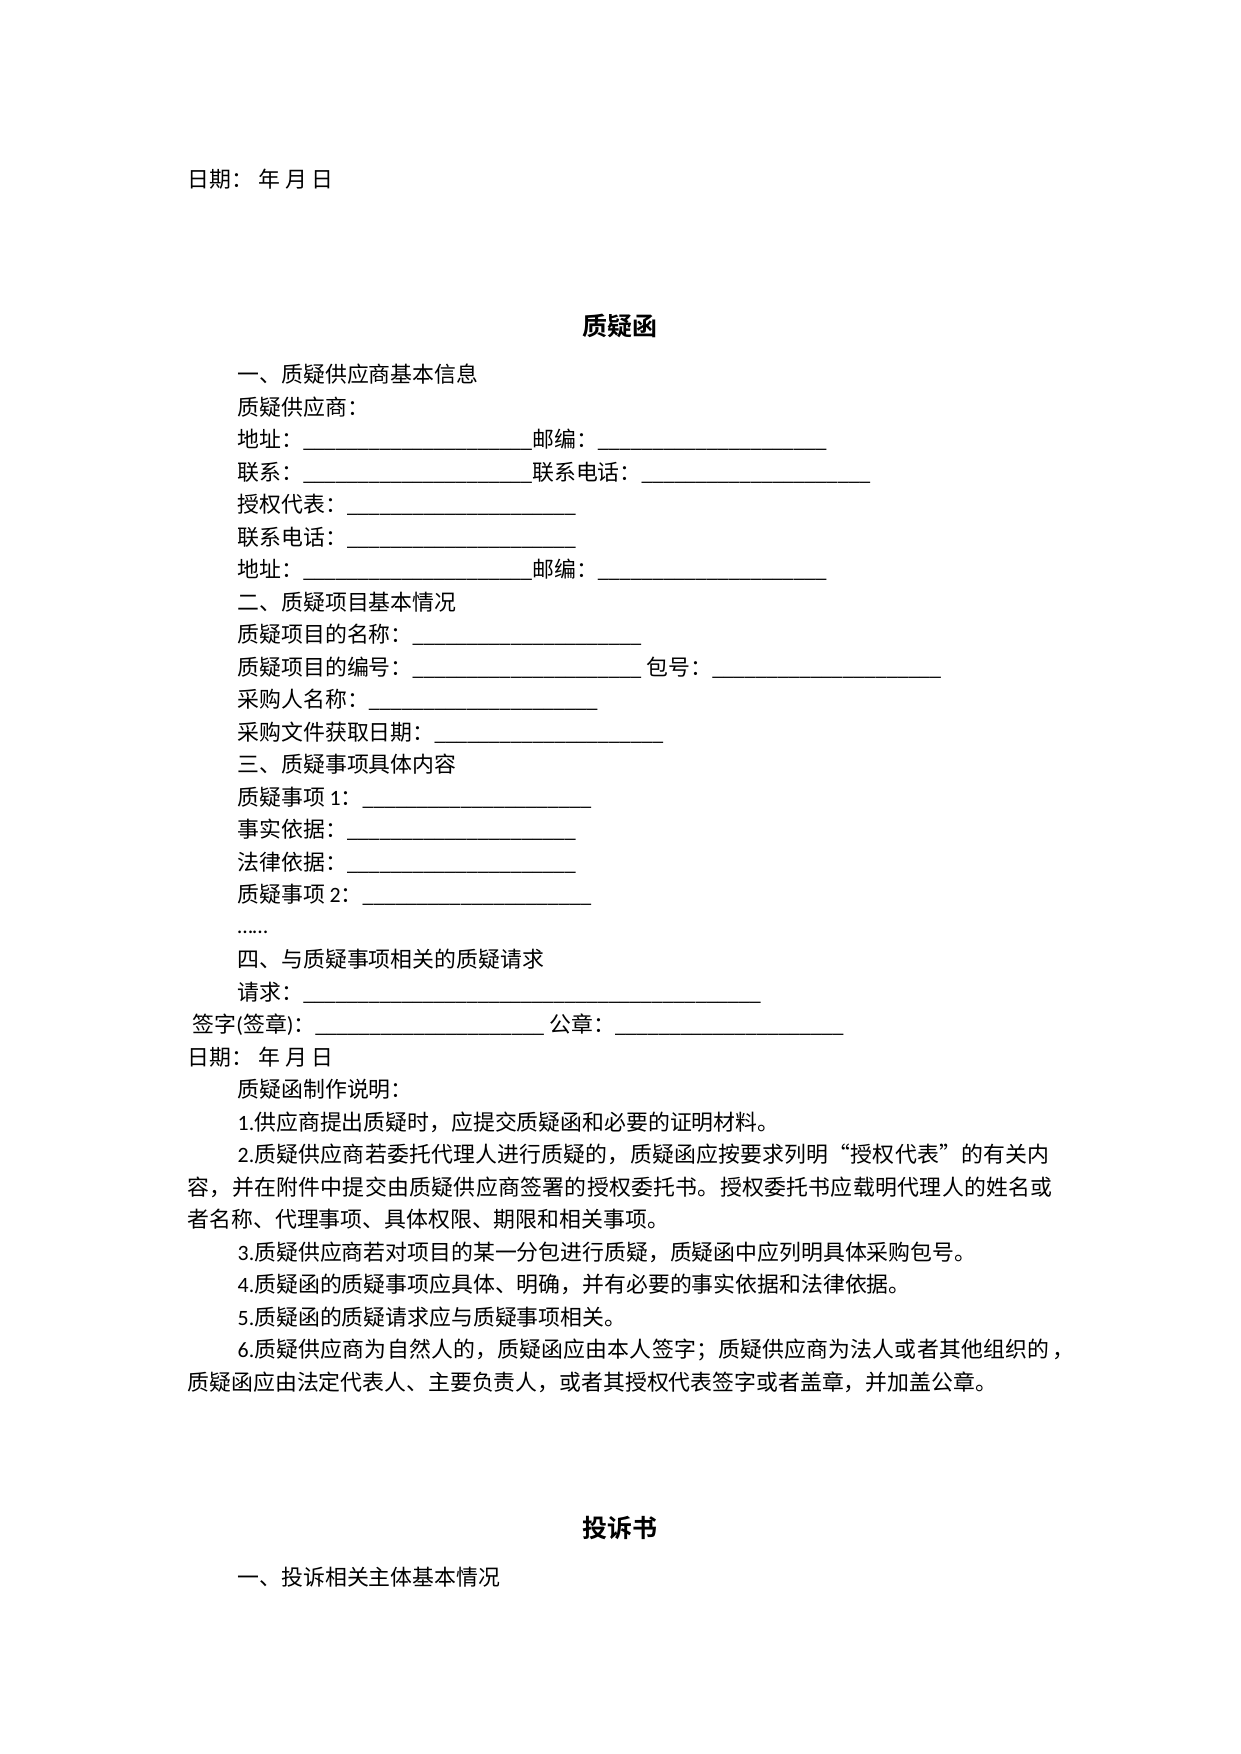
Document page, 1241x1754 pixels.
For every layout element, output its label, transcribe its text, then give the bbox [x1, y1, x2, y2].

text 采购文件获取日期：_____________________ [187, 714, 1053, 747]
text …… [187, 909, 1053, 942]
text 5.质疑函的质疑请求应与质疑事项相关。 [187, 1299, 1053, 1332]
text 质疑事项1：_____________________ [187, 779, 1053, 812]
text 请求：__________________________________________ [187, 974, 1053, 1007]
text 质疑函 [187, 292, 1053, 357]
text 投诉书 [187, 1494, 1053, 1559]
text 事实依据：_____________________ [187, 812, 1053, 844]
text 四、与质疑事项相关的质疑请求 [187, 942, 1053, 974]
text 法律依据：_____________________ [187, 844, 1053, 877]
text 地址：_____________________邮编：_____________________ [187, 422, 1053, 454]
text 二、质疑项目基本情况 [187, 584, 1053, 617]
text 一、投诉相关主体基本情况 [187, 1559, 1053, 1592]
text 质疑供应商： [187, 389, 1053, 422]
text 3.质疑供应商若对项目的某一分包进行质疑，质疑函中应列明具体采购包号。 [187, 1234, 1053, 1267]
text 三、质疑事项具体内容 [187, 747, 1053, 779]
text 日期： 年 月 日 [187, 162, 1053, 194]
text 采购人名称：_____________________ [187, 682, 1053, 714]
text 日期： 年 月 日 [187, 1039, 1053, 1072]
text 一、质疑供应商基本信息 [187, 357, 1053, 389]
text 授权代表：_____________________ [187, 487, 1053, 519]
text 地址：_____________________邮编：_____________________ [187, 552, 1053, 584]
text 4.质疑函的质疑事项应具体、明确，并有必要的事实依据和法律依据。 [187, 1267, 1053, 1299]
text 质疑项目的编号：_____________________ 包号：_____________________ [187, 649, 1053, 682]
text 2.质疑供应商若委托代理人进行质疑的，质疑函应按要求列明“授权代表”的有关内容，并在附件中提交由质疑供应商签署的授权委托书。授权委托书应载明代理人的姓名或者名称、代理事项、具体权限、期限和相关事项。 [187, 1137, 1053, 1234]
text 联系：_____________________联系电话：_____________________ [187, 454, 1053, 487]
text 联系电话：_____________________ [187, 519, 1053, 552]
text 质疑事项2：_____________________ [187, 877, 1053, 909]
text 1.供应商提出质疑时，应提交质疑函和必要的证明材料。 [187, 1104, 1053, 1137]
text 质疑项目的名称：_____________________ [187, 617, 1053, 649]
text 签字(签章)：_____________________ 公章：_____________________ [187, 1007, 1053, 1039]
text 质疑函制作说明： [187, 1072, 1053, 1104]
text 6.质疑供应商为自然人的，质疑函应由本人签字；质疑供应商为法人或者其他组织的，质疑函应由法定代表人、主要负责人，或者其授权代表签字或者盖章，并加盖公章。 [187, 1332, 1053, 1397]
